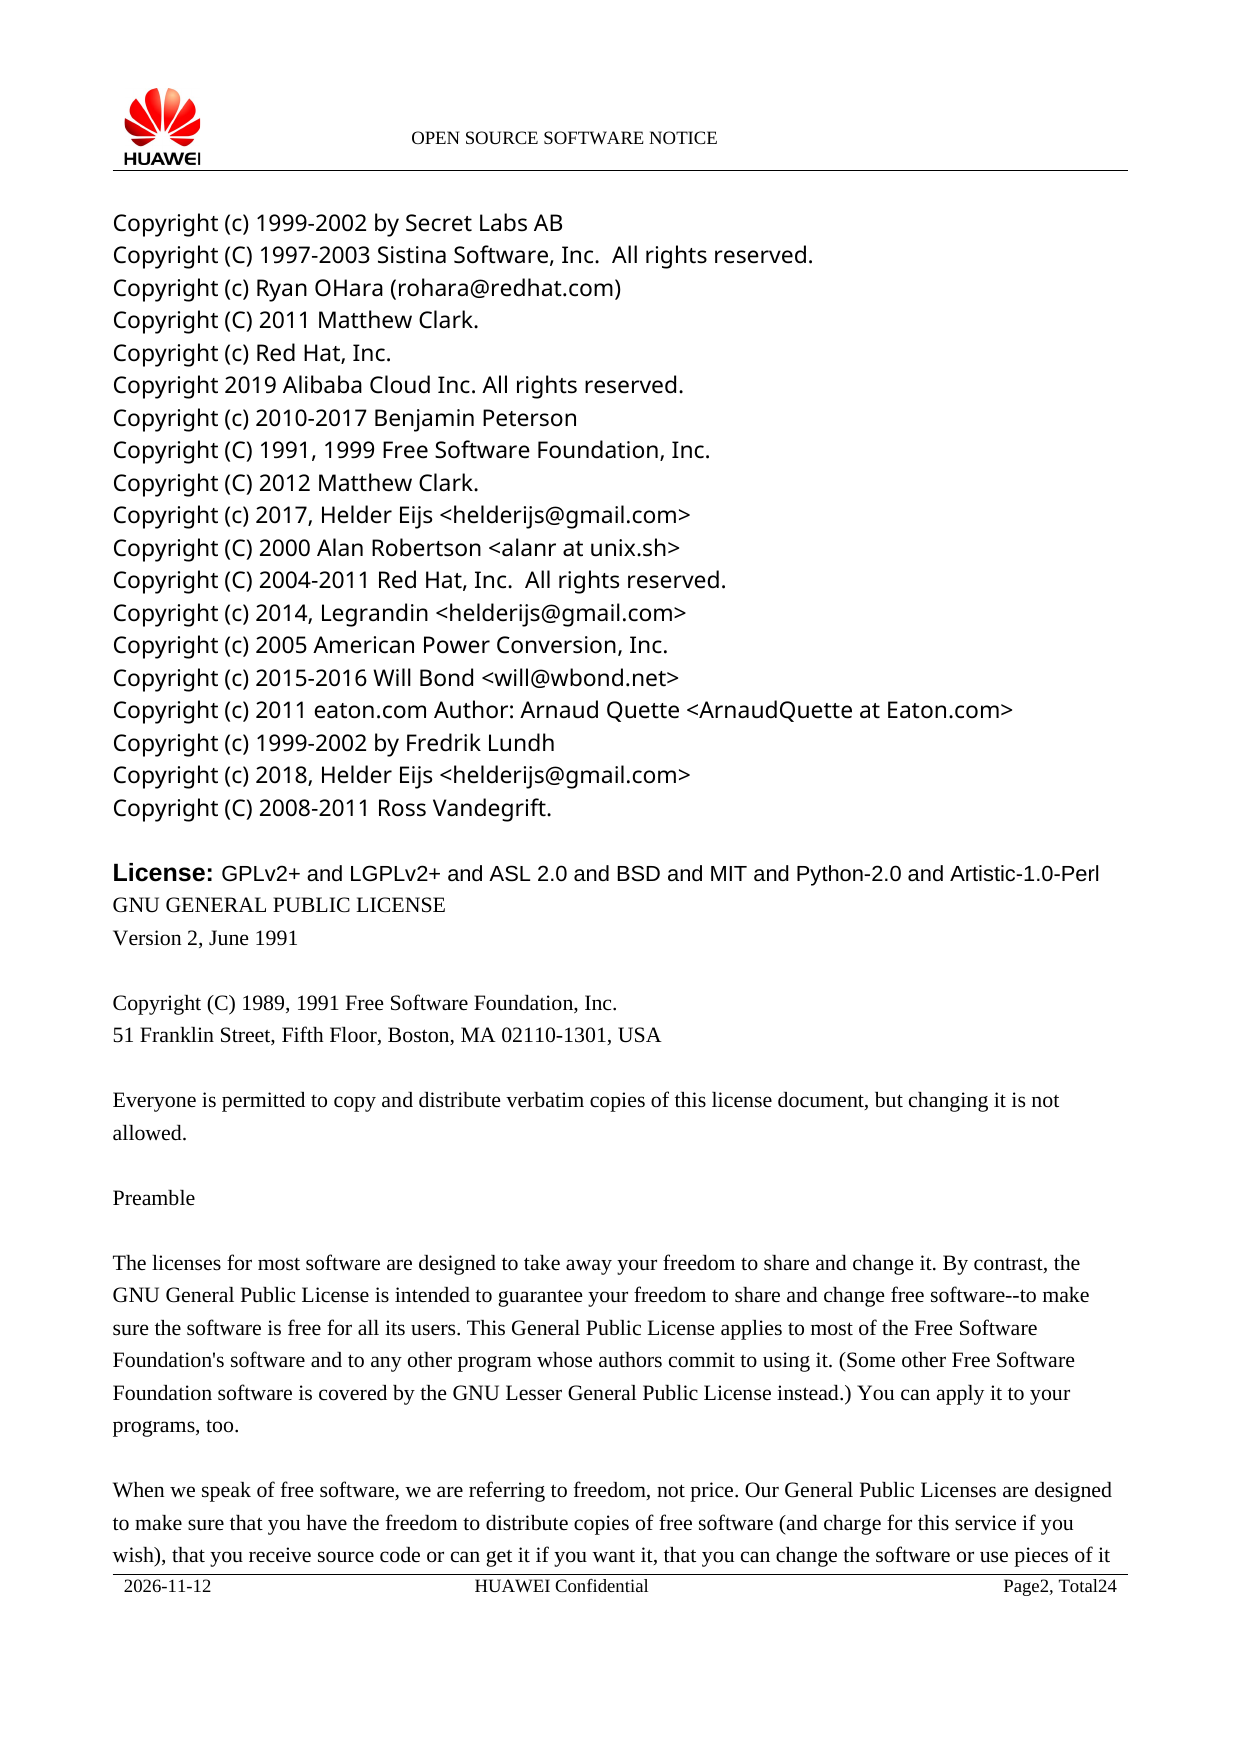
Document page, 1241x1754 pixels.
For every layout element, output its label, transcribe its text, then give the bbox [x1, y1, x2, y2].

text License: GPLv2+ and LGPLv2+ and ASL 2.0 and BSD and MIT and Python-2.0 and Artistic-1.0-Perl [112, 856, 1128, 889]
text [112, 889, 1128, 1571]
picture [124, 88, 201, 165]
